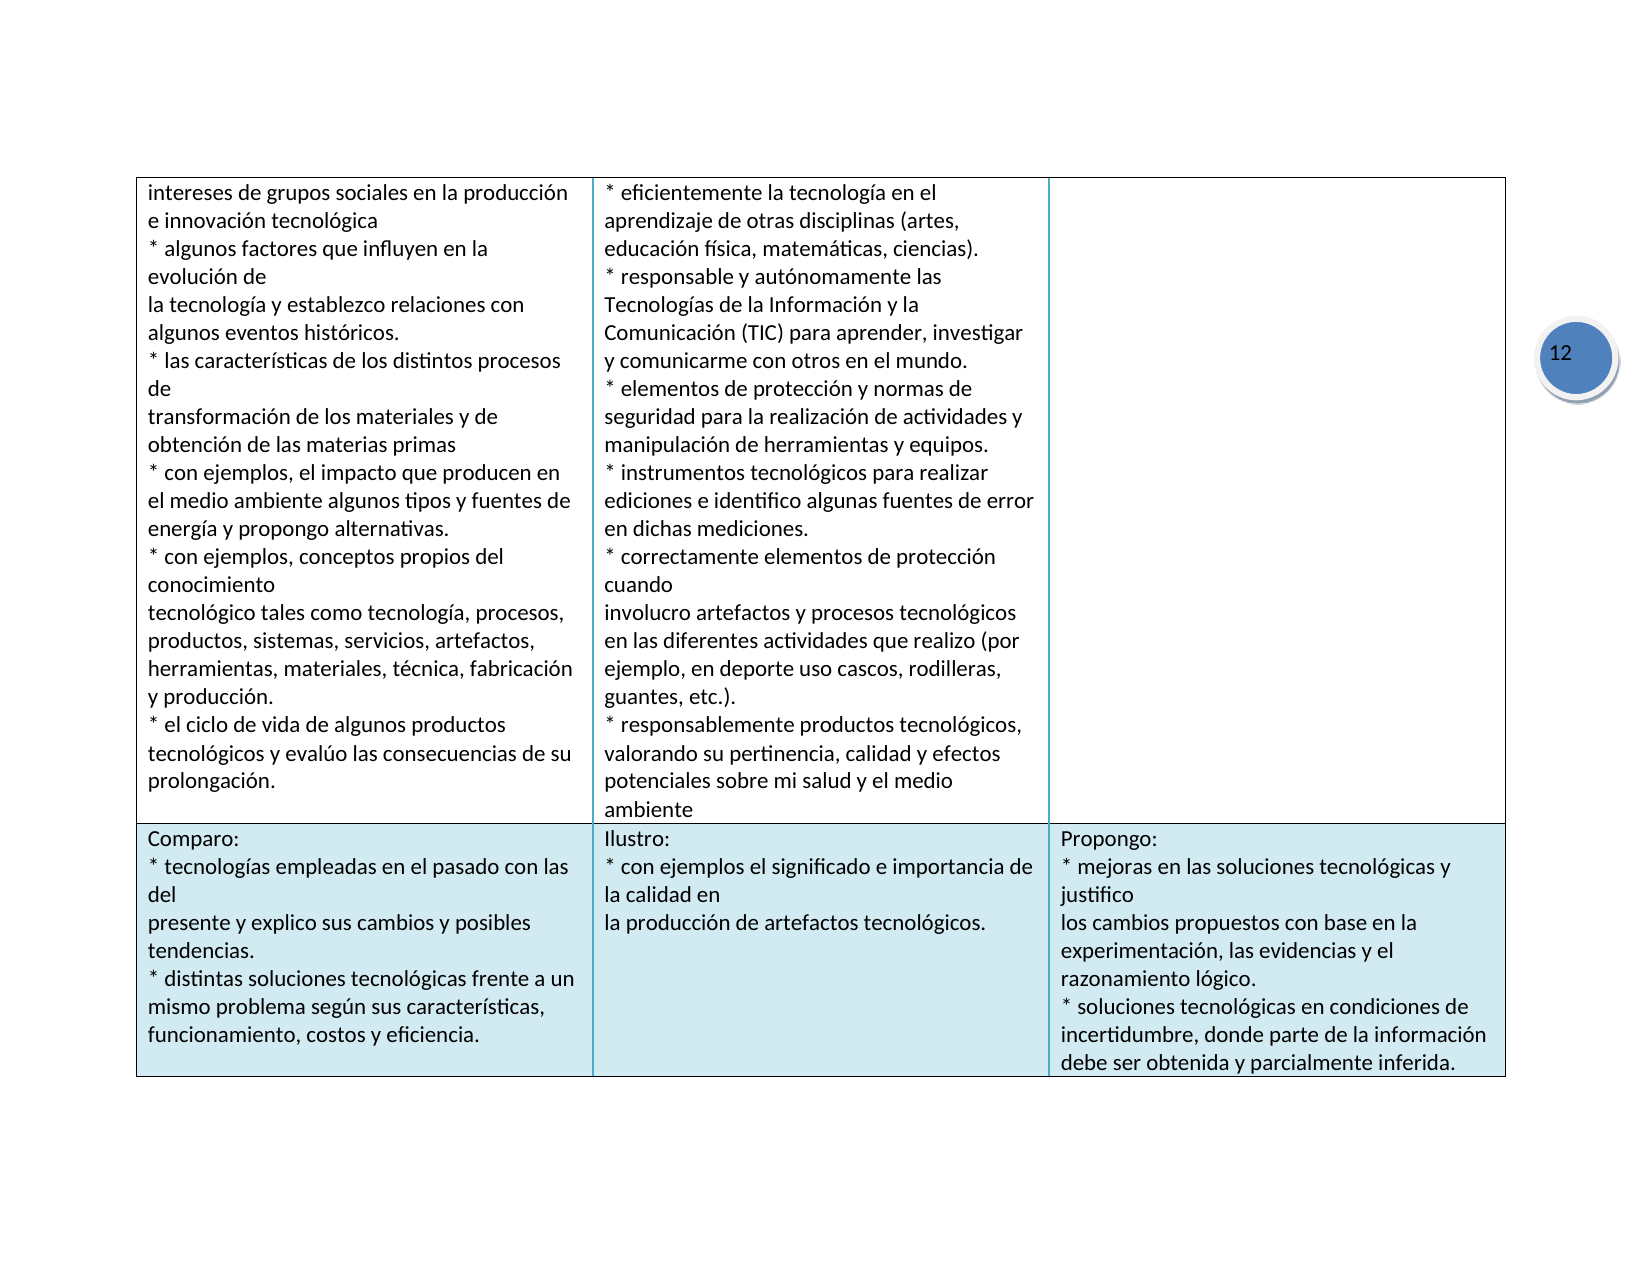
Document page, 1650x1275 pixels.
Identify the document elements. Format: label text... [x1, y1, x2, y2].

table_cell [1050, 178, 1505, 823]
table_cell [137, 178, 592, 823]
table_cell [594, 178, 1048, 823]
table_cell Comparo: * tecnologías empleadas en el pasado con las del presente y explico sus cambios y posibles tendencias. * distintas soluciones tecnológicas frente a un mismo problema según sus características, funcionamiento, costos y eficiencia. [137, 824, 592, 1076]
table_cell Propongo: * mejoras en las soluciones tecnológicas y justifico los cambios propuestos con base en la experimentación, las evidencias y el razonamiento lógico. * soluciones tecnológicas en condiciones de incertidumbre, donde parte de la información debe ser obtenida y parcialmente inferida. [1050, 824, 1505, 1076]
table_cell Ilustro: * con ejemplos el significado e importancia de la calidad en la producción de artefactos tecnológicos. [594, 824, 1048, 1076]
